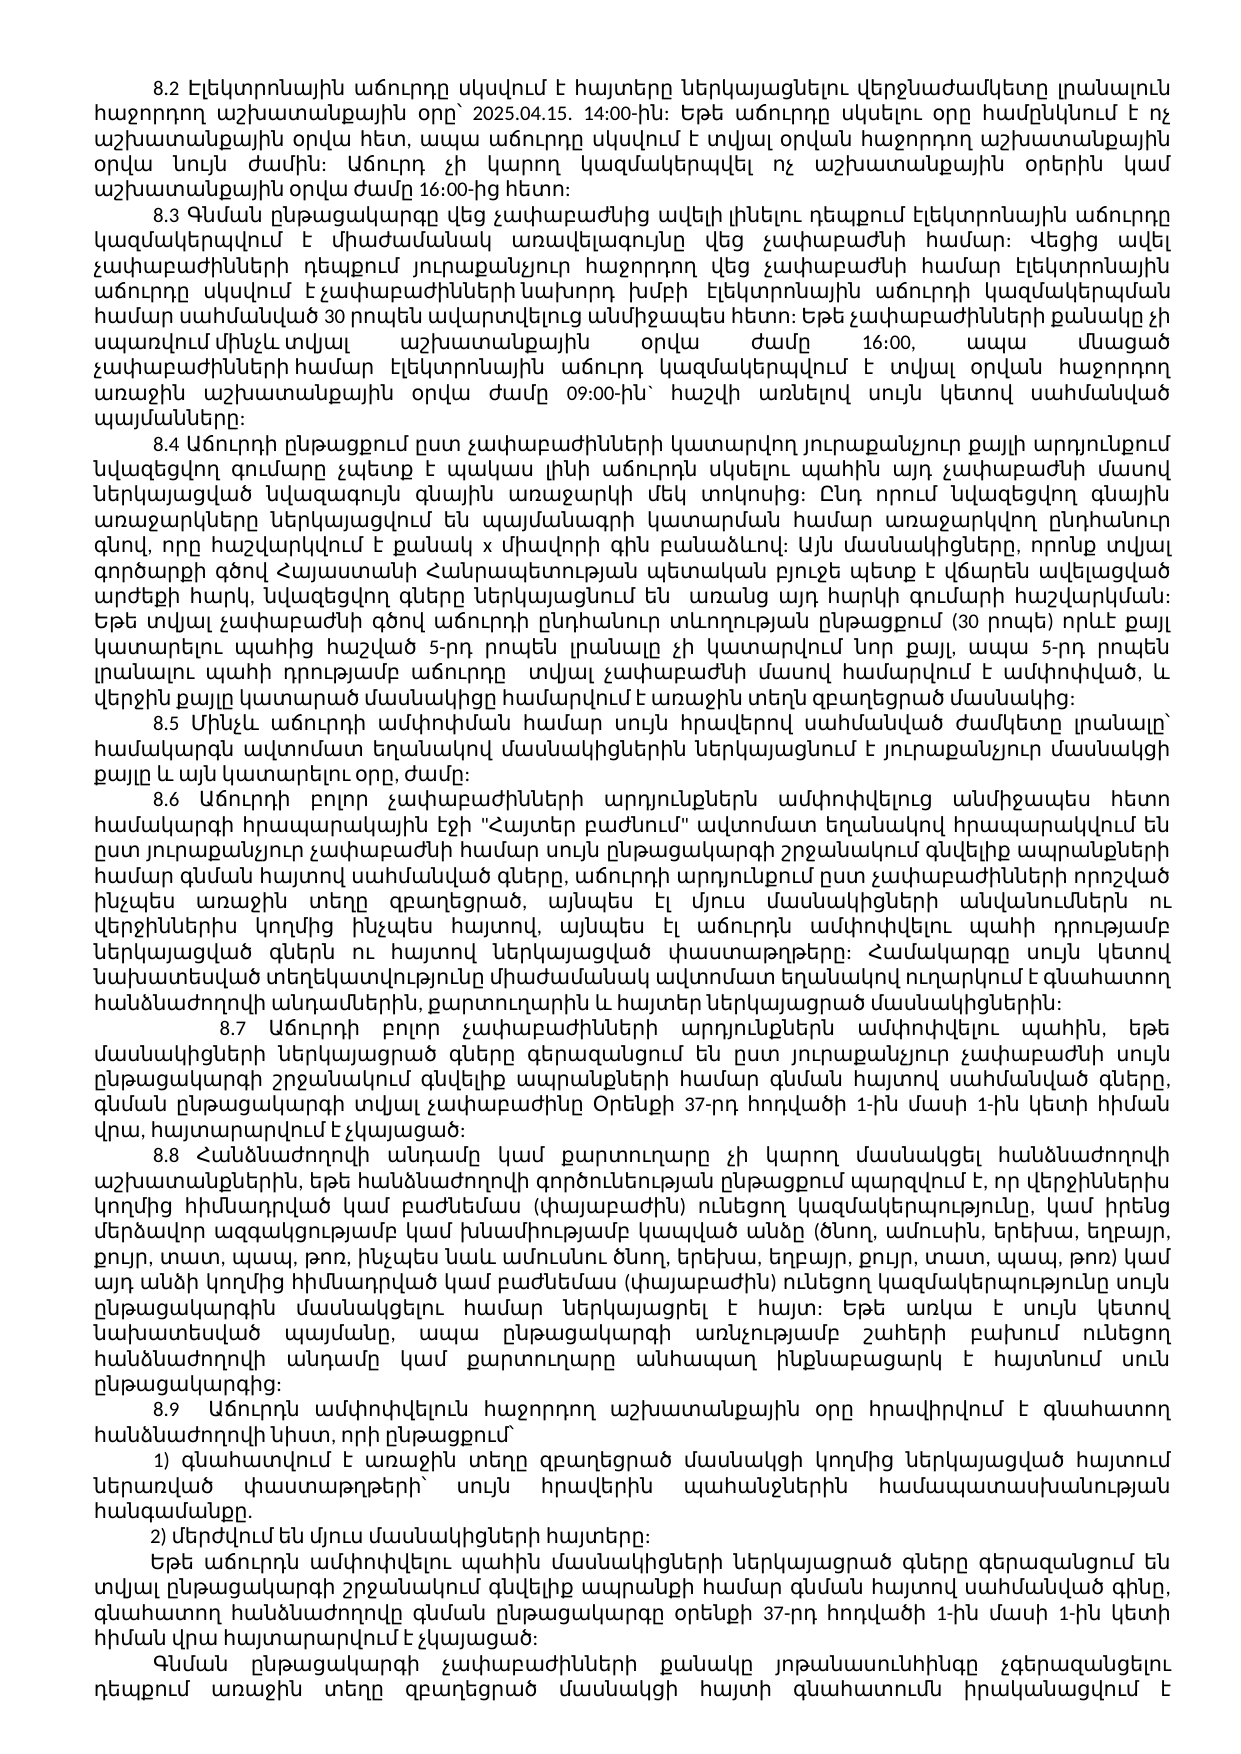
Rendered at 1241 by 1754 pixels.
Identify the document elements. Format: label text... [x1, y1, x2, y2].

text 8.2 Էլեկտրոնային աճուրդը սկսվում է հայտերը ներկայացնելու վերջնաժամկետը լրանալուն հաջորդող աշխատանքային օրը՝ 2025.04.15. 14:00 -ին: Եթե աճուրդը սկսելու օրը համընկնում է ոչ աշխատանքային օրվա հետ, ապա աճուրդը սկսվում է տվյալ օրվան հաջորդող աշխատանքային օրվա նույն ժամին: Աճուրդ չի կարող կազմակերպվել ոչ աշխատանքային օրերին կամ աշխատանքային օրվա ժամը 16։00-ից հետո: [94, 75, 1171, 202]
text 8.9 Աճուրդն ամփոփվելուն հաջորդող աշխատանքային օրը հրավիրվում է գնահատող հանձնաժողովի նիստ, որի ընթացքում՝ [94, 1397, 1171, 1447]
text 8.5 Մինչև աճուրդի ամփոփման համար սույն հրավերով սահմանված ժամկետը լրանալը՝ համակարգն ավտոմատ եղանակով մասնակիցներին ներկայացնում է յուրաքանչյուր մասնակցի քայլը և այն կատարելու օրը, ժամը: [94, 710, 1171, 787]
text Եթե աճուրդն ամփոփվելու պահին մասնակիցների ներկայացրած գները գերազանցում են տվյալ ընթացակարգի շրջանակում գնվելիք ապրանքի համար գնման հայտով սահմանված գինը, գնահատող հանձնաժողովը գնման ընթացակարգը օրենքի 37-րդ հոդվածի 1-ին մասի 1-ին կետի հիման վրա հայտարարվում է չկայացած: [94, 1549, 1171, 1651]
text 8.7 Աճուրդի բոլոր չափաբաժինների արդյունքներն ամփոփվելու պահին, եթե մասնակիցների ներկայացրած գները գերազանցում են ըստ յուրաքանչյուր չափաբաժնի սույն ընթացակարգի շրջանակում գնվելիք ապրանքների համար գնման հայտով սահմանված գները, գնման ընթացակարգի տվյալ չափաբաժինը Օրենքի 37-րդ հոդվածի 1-ին մասի 1-ին կետի հիման վրա, հայտարարվում է չկայացած: [94, 1015, 1171, 1142]
text 8.4 Աճուրդի ընթացքում ըստ չափաբաժինների կատարվող յուրաքանչյուր քայլի արդյունքում նվազեցվող գումարը չպետք է պակաս լինի աճուրդն սկսելու պահին այդ չափաբաժնի մասով ներկայացված նվազագույն գնային առաջարկի մեկ տոկոսից: Ընդ որում նվազեցվող գնային առաջարկները ներկայացվում են պայմանագրի կատարման համար առաջարկվող ընդհանուր գնով, որը հաշվարկվում է քանակ x միավորի գին բանաձևով: Այն մասնակիցները, որոնք տվյալ գործարքի գծով Հայաստանի Հանրապետության պետական բյուջե պետք է վճարեն ավելացված արժեքի հարկ, նվազեցվող գները ներկայացնում են առանց այդ հարկի գումարի հաշվարկման: Եթե տվյալ չափաբաժնի գծով աճուրդի ընդհանուր տևողության ընթացքում (30 րոպե) որևէ քայլ կատարելու պահից հաշված 5-րդ րոպեն լրանալը չի կատարվում նոր քայլ, ապա 5-րդ րոպեն լրանալու պահի դրությամբ աճուրդը տվյալ չափաբաժնի մասով համարվում է ամփոփված, և վերջին քայլը կատարած մասնակիցը համարվում է առաջին տեղն զբաղեցրած մասնակից: [94, 431, 1171, 710]
text 1) գնահատվում է առաջին տեղը զբաղեցրած մասնակցի կողմից ներկայացված հայտում ներառված փաստաթղթերի՝ սույն հրավերին պահանջներին համապատասխանության հանգամանքը. [94, 1447, 1171, 1524]
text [94, 1651, 1171, 1702]
text 8.3 Գնման ընթացակարգը վեց չափաբաժնից ավելի լինելու դեպքում էլեկտրոնային աճուրդը կազմակերպվում է միաժամանակ առավելագույնը վեց չափաբաժնի համար: Վեցից ավել չափաբաժինների դեպքում յուրաքանչյուր հաջորդող վեց չափաբաժնի համար էլեկտրոնային աճուրդը սկսվում է չափաբաժինների նախորդ խմբի էլեկտրոնային աճուրդի կազմակերպման համար սահմանված 30 րոպեն ավարտվելուց անմիջապես հետո: Եթե չափաբաժինների քանակը չի սպառվում մինչև տվյալ աշխատանքային օրվա ժամը 16։00, ապա մնացած չափաբաժինների համար էլեկտրոնային աճուրդ կազմակերպվում է տվյալ օրվան հաջորդող առաջին աշխատանքային օրվա ժամը 09:00-ին` հաշվի առնելով սույն կետով սահմանված պայմանները: [94, 202, 1171, 431]
text 8.6 Աճուրդի բոլոր չափաբաժինների արդյունքներն ամփոփվելուց անմիջապես հետո համակարգի հրապարակային էջի "Հայտեր բաժնում" ավտոմատ եղանակով հրապարակվում են ըստ յուրաքանչյուր չափաբաժնի համար սույն ընթացակարգի շրջանակում գնվելիք ապրանքների համար գնման հայտով սահմանված գները, աճուրդի արդյունքում ըստ չափաբաժինների որոշված ինչպես առաջին տեղը զբաղեցրած, այնպես էլ մյուս մասնակիցների անվանումներն ու վերջիններիս կողմից ինչպես հայտով, այնպես էլ աճուրդն ամփոփվելու պահի դրությամբ ներկայացված գներն ու հայտով ներկայացված փաստաթղթերը: Համակարգը սույն կետով նախատեսված տեղեկատվությունը միաժամանակ ավտոմատ եղանակով ուղարկում է գնահատող հանձնաժողովի անդամներին, քարտուղարին և հայտեր ներկայացրած մասնակիցներին: [94, 787, 1171, 1015]
text 2) մերժվում են մյուս մասնակիցների հայտերը: [94, 1524, 1171, 1549]
text 8.8 Հանձնաժողովի անդամը կամ քարտուղարը չի կարող մասնակցել հանձնաժողովի աշխատանքներին, եթե հանձնաժողովի գործունեության ընթացքում պարզվում է, որ վերջիններիս կողմից հիմնադրված կամ բաժնեմաս (փայաբաժին) ունեցող կազմակերպությունը, կամ իրենց մերձավոր ազգակցությամբ կամ խնամիությամբ կապված անձը (ծնող, ամուսին, երեխա, եղբայր, քույր, տատ, պապ, թոռ, ինչպես նաև ամուսնու ծնող, երեխա, եղբայր, քույր, տատ, պապ, թոռ) կամ այդ անձի կողմից հիմնադրված կամ բաժնեմաս (փայաբաժին) ունեցող կազմակերպությունը սույն ընթացակարգին մասնակցելու համար ներկայացրել է հայտ: Եթե առկա է սույն կետով նախատեսված պայմանը, ապա ընթացակարգի առնչությամբ շահերի բախում ունեցող հանձնաժողովի անդամը կամ քարտուղարը անհապաղ ինքնաբացարկ է հայտնում սուն ընթացակարգից: [94, 1142, 1171, 1397]
